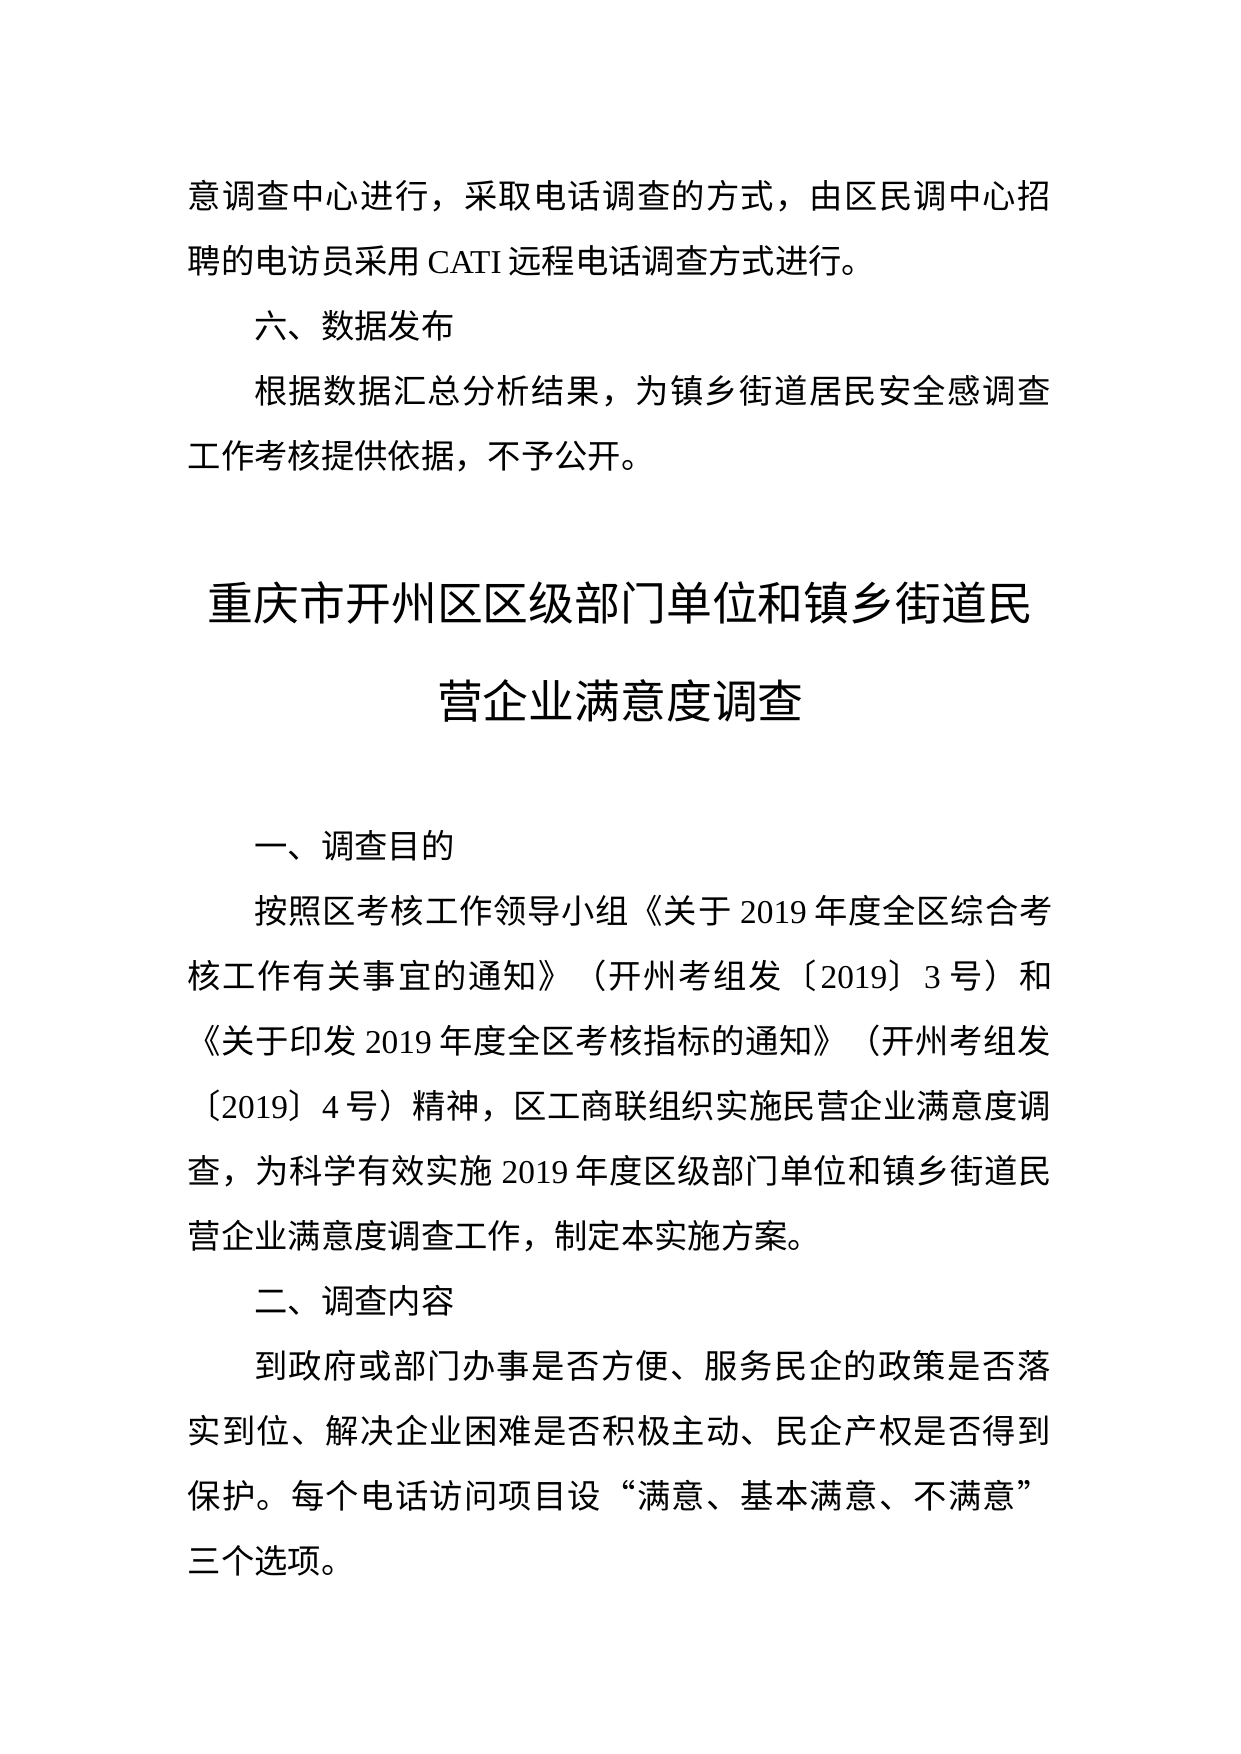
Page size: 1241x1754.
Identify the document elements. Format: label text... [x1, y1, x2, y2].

text 二、调查内容 [187, 1267, 1053, 1332]
text 重庆市开州区区级部门单位和镇乡街道民营企业满意度调查 [187, 552, 1053, 747]
text 根据数据汇总分析结果，为镇乡街道居民安全感调查工作考核提供依据，不予公开。 [187, 357, 1053, 487]
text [187, 162, 1053, 292]
text 六、数据发布 [187, 292, 1053, 357]
text 到政府或部门办事是否方便、服务民企的政策是否落实到位、解决企业困难是否积极主动、民企产权是否得到保护。每个电话访问项目设“满意、基本满意、不满意”三个选项。 [187, 1332, 1053, 1592]
text 一、调查目的 [187, 812, 1053, 877]
text 按照区考核工作领导小组《关于2019年度全区综合考核工作有关事宜的通知》（开州考组发〔2019〕3号）和《关于印发2019年度全区考核指标的通知》（开州考组发〔2019〕4号）精神，区工商联组织实施民营企业满意度调查，为科学有效实施2019年度区级部门单位和镇乡街道民营企业满意度调查工作，制定本实施方案。 [187, 877, 1053, 1267]
